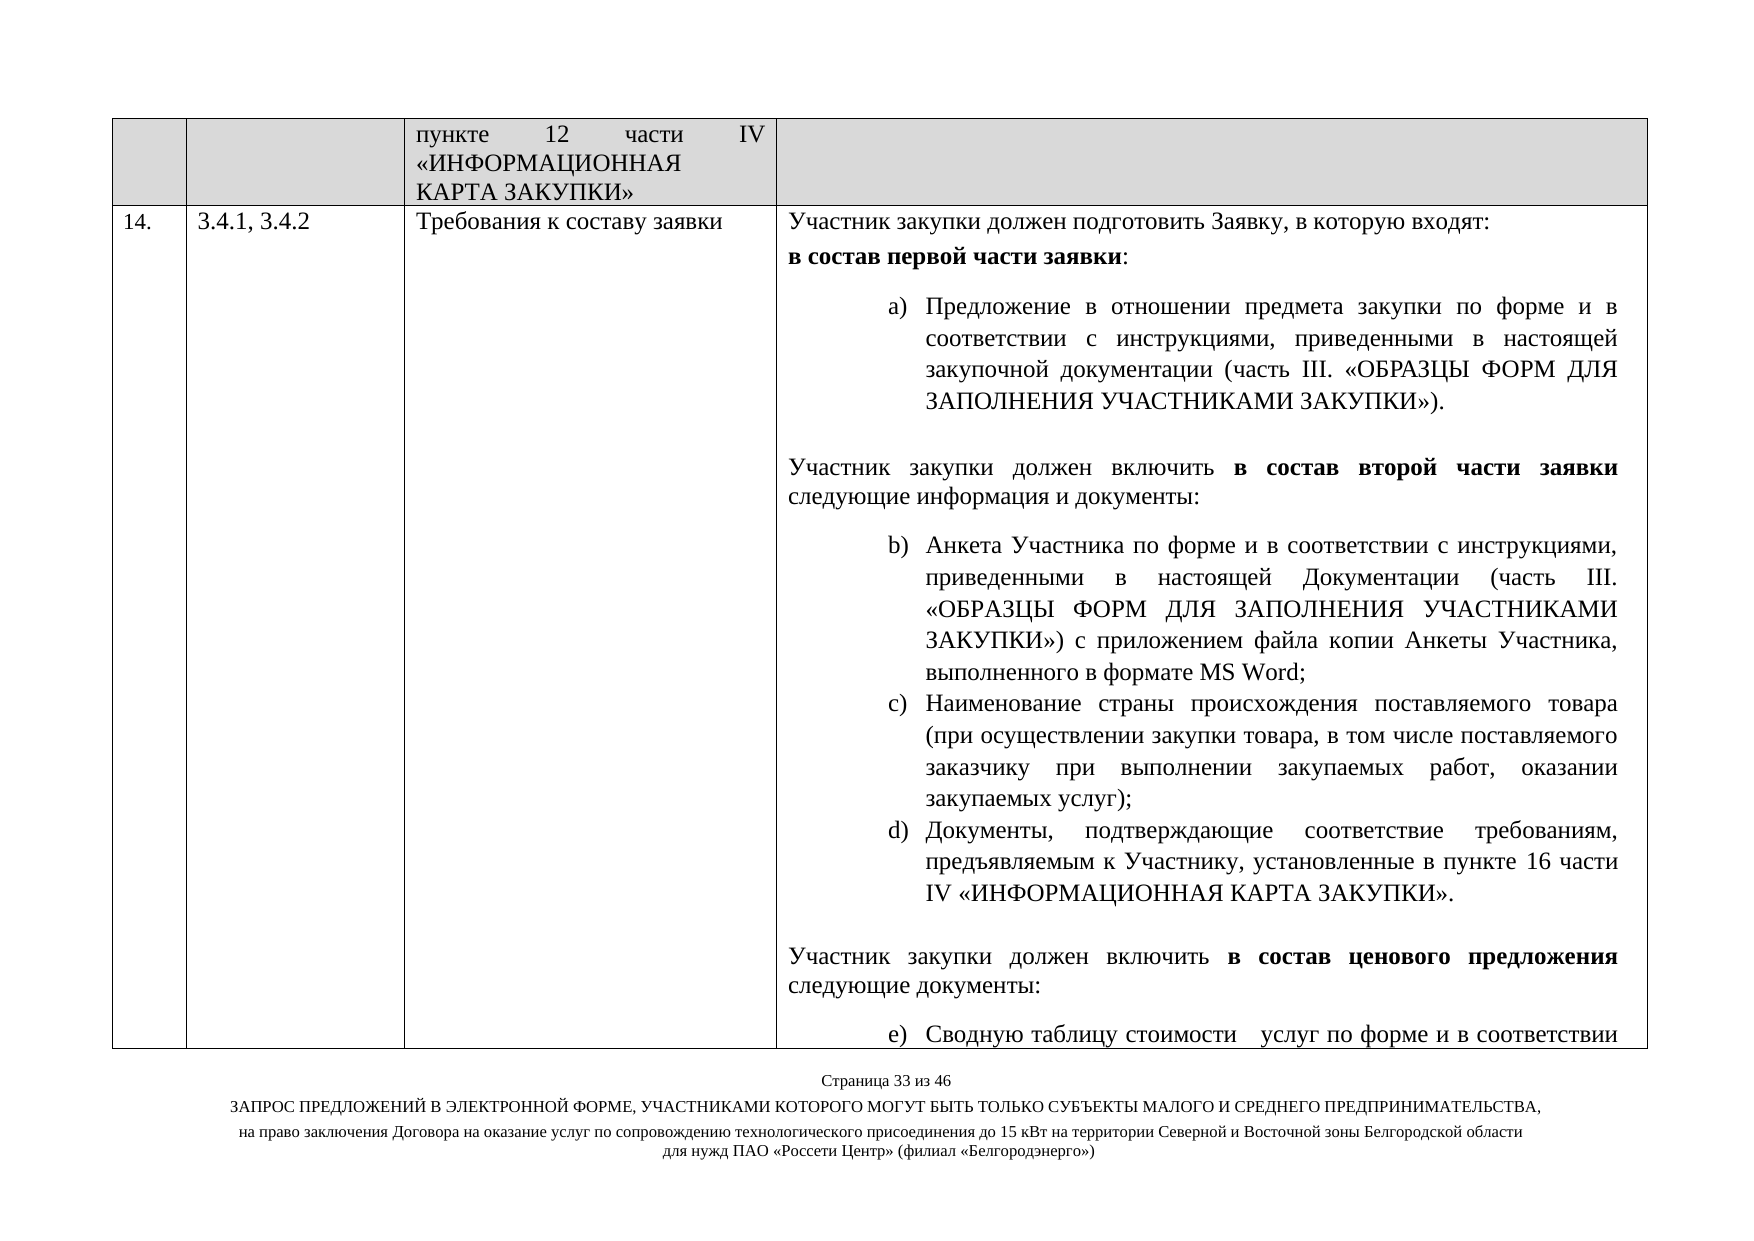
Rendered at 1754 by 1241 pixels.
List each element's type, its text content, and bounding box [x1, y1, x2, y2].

table_cell 3.4.1, 3.4.2 [187, 206, 404, 1048]
table_cell [113, 206, 186, 1048]
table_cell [777, 206, 1647, 1048]
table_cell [405, 119, 776, 205]
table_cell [777, 119, 1647, 205]
table_cell [113, 119, 186, 205]
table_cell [405, 206, 776, 1048]
table_cell 1.6.3 [187, 119, 404, 205]
